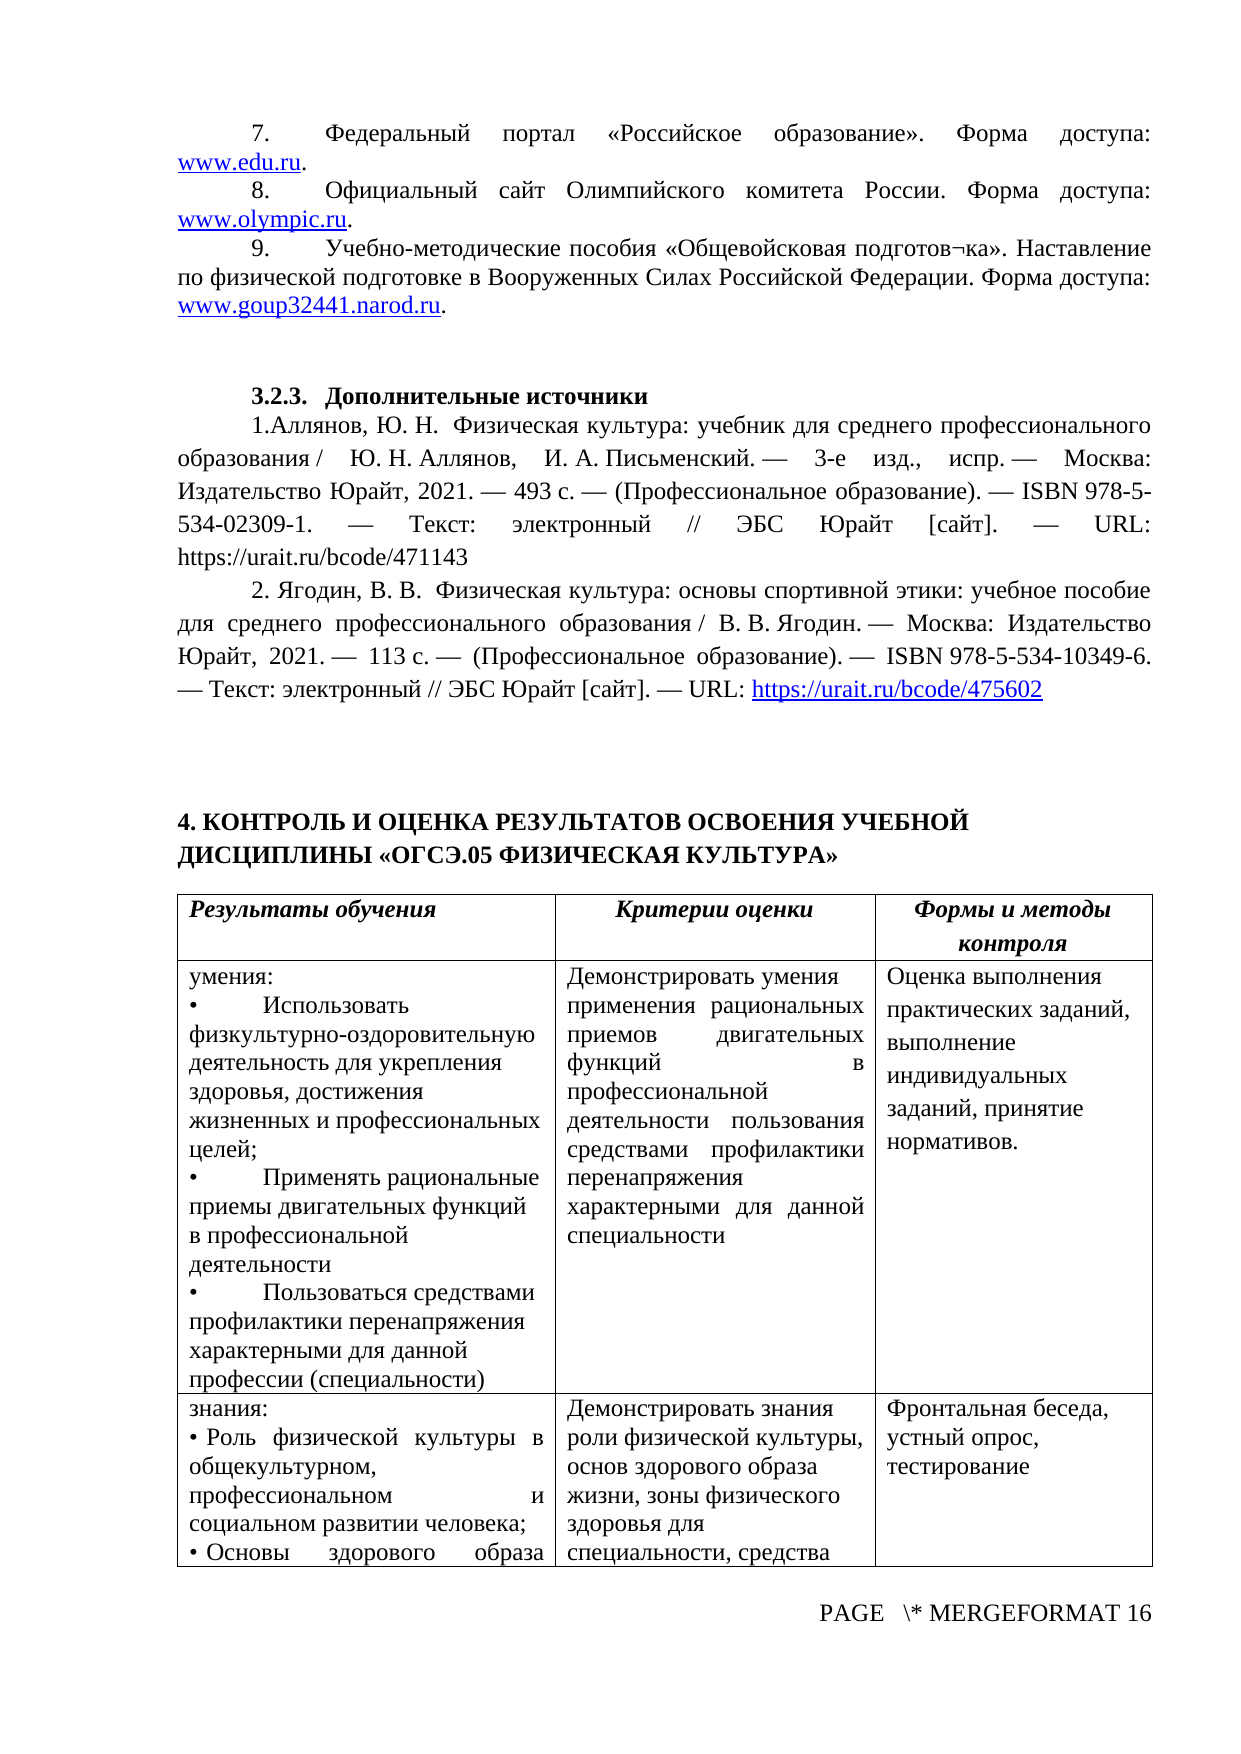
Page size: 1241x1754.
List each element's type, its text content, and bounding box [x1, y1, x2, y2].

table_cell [178, 1394, 555, 1566]
table_header Критерии оценки [556, 895, 875, 960]
list Официальный сайт Олимпийского комитета России. Форма доступа: www.olympic.ru. [177, 176, 1152, 233]
table_cell Демонстрировать умения применения рациональных приемов двигательных функций в профессиональной деятельности пользования средствами профилактики перенапряжения характерными для данной специальности [556, 961, 875, 1392]
table_header Результаты обучения [178, 895, 555, 960]
list Учебно-методические пособия «Общевойсковая подготов¬ка». Наставление по физической подготовке в Вооруженных Силах Российской Федерации. Форма доступа: www.goup32441.narod.ru. [177, 233, 1152, 319]
table_header Формы и методы контроля [876, 895, 1152, 960]
table_cell умения: • Использовать физкультурно-оздоровительную деятельность для укрепления здоровья, достижения жизненных и профессиональных целей; • Применять рациональные приемы двигательных функций в профессиональной деятельности • Пользоваться средствами профилактики перенапряжения характерными для данной профессии (специальности) [178, 961, 555, 1392]
list Федеральный портал «Российское образование». Форма доступа: www.edu.ru. [177, 118, 1152, 176]
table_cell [556, 1394, 875, 1566]
list Дополнительные источники [177, 381, 1152, 410]
text 1.Аллянов, Ю. Н. Физическая культура: учебник для среднего профессионального образования / Ю. Н. Аллянов, И. А. Письменский. — 3-е изд., испр. — Москва: Издательство Юрайт, 2021. — 493 с. — (Профессиональное образование). — ISBN 978-5-534-02309-1. — Текст: электронный // ЭБС Юрайт [сайт]. — URL: https://urait.ru/bcode/471143 [177, 410, 1152, 571]
text 2. Ягодин, В. В. Физическая культура: основы спортивной этики: учебное пособие для среднего профессионального образования / В. В. Ягодин. — Москва: Издательство Юрайт, 2021. — 113 с. — (Профессиональное образование). — ISBN 978-5-534-10349-6. — Текст: электронный // ЭБС Юрайт [сайт]. — URL: https://urait.ru/bcode/475602 [177, 575, 1152, 703]
table_cell Оценка выполнения практических заданий, выполнение индивидуальных заданий, принятие нормативов. [876, 961, 1152, 1392]
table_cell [876, 1394, 1152, 1566]
text 4. КОНТРОЛЬ И ОЦЕНКА РЕЗУЛЬТАТОВ ОСВОЕНИЯ УЧЕБНОЙ ДИСЦИПЛИНЫ «ОГСЭ.05 ФИЗИЧЕСКАЯ КУЛЬТУРА» [177, 807, 1152, 868]
